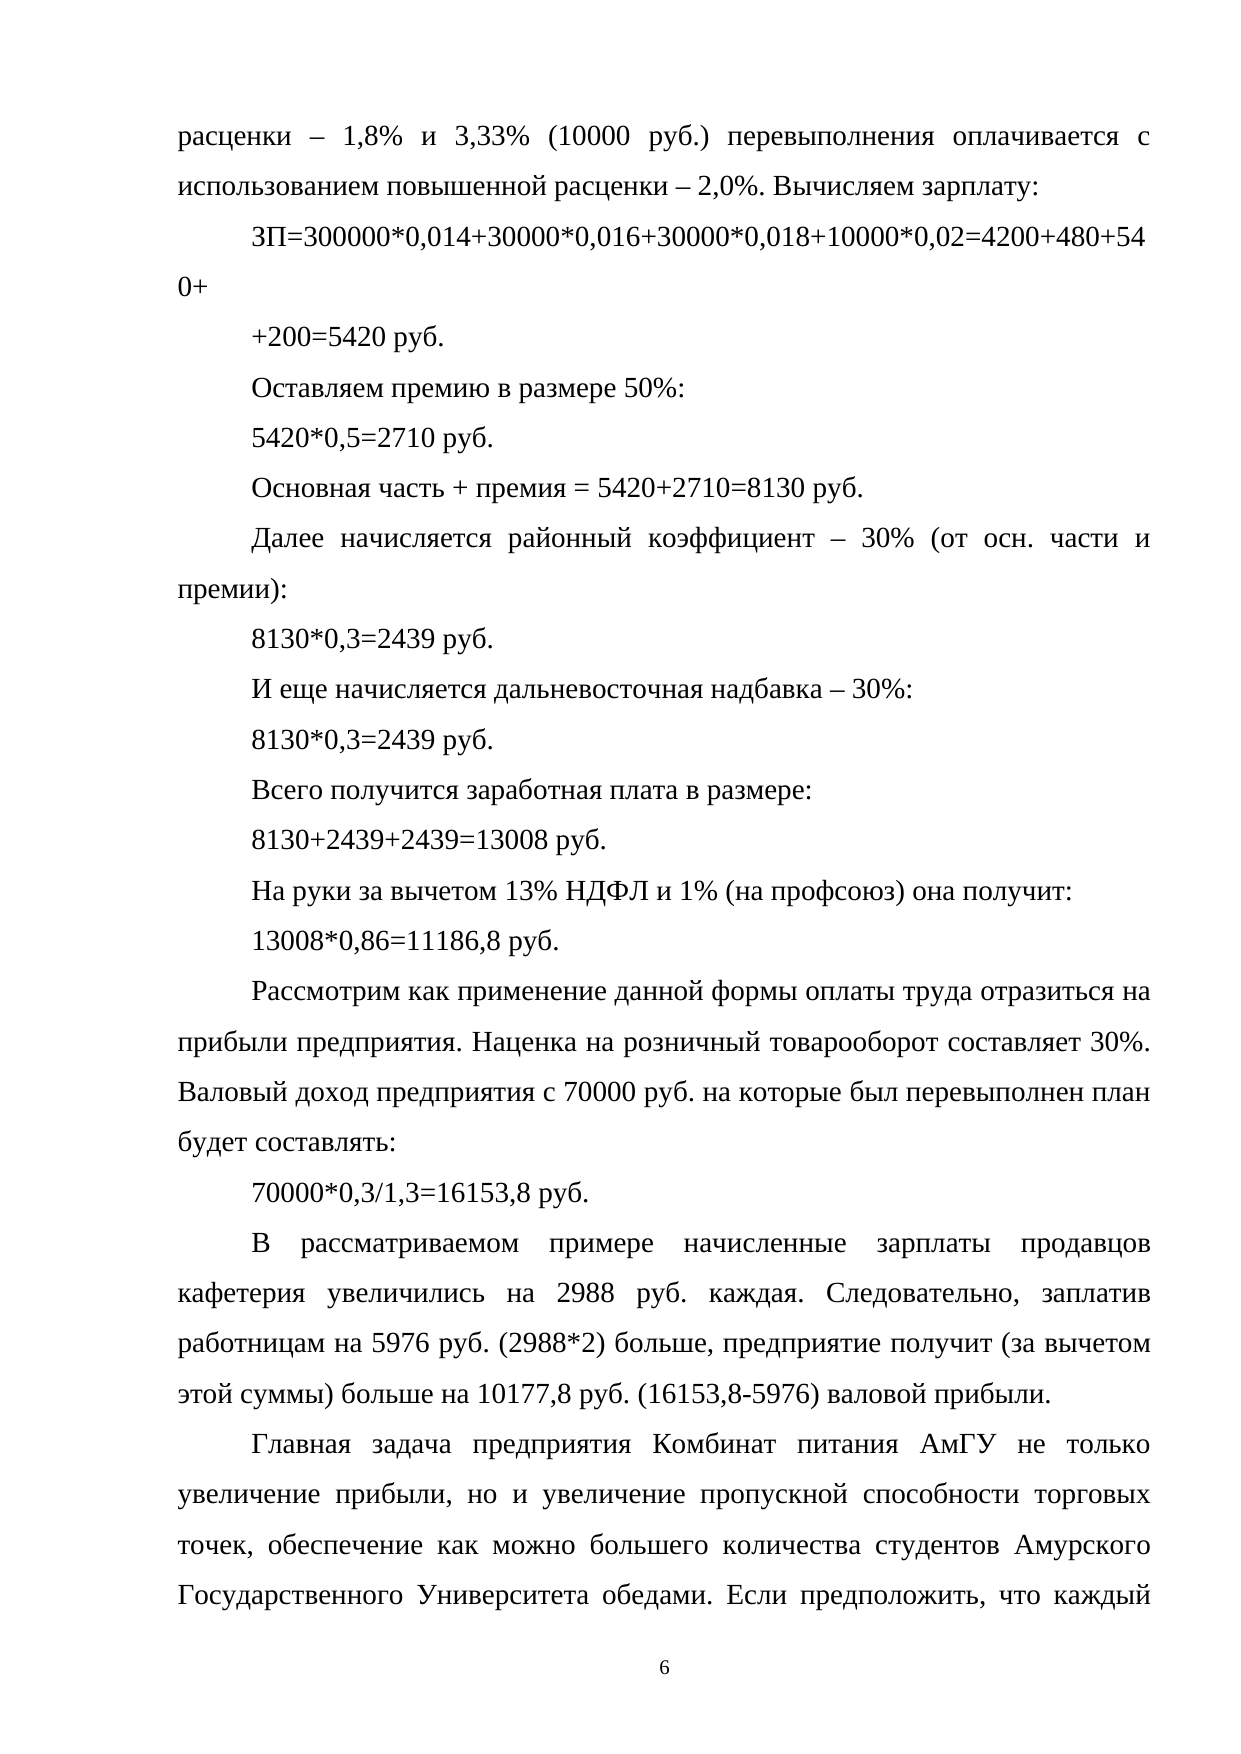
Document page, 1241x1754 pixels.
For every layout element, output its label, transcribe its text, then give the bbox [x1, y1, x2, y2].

text Оставляем премию в размере 50%: [177, 370, 1152, 403]
text И еще начисляется дальневосточная надбавка – 30%: [177, 672, 1152, 705]
text Основная часть + премия = 5420+2710=8130 руб. [177, 470, 1152, 504]
text 8130*0,3=2439 руб. [177, 722, 1152, 755]
text В рассматриваемом примере начисленные зарплаты продавцов кафетерия увеличились на 2988 руб. каждая. Следовательно, заплатив работницам на 5976 руб. (2988*2) больше, предприятие получит (за вычетом этой суммы) больше на 10177,8 руб. (16153,8-5976) валовой прибыли. [177, 1225, 1152, 1409]
text ЗП=300000*0,014+30000*0,016+30000*0,018+10000*0,02=4200+480+540+ [177, 219, 1152, 303]
text 8130+2439+2439=13008 руб. [177, 822, 1152, 856]
text На руки за вычетом 13% НДФЛ и 1% (на профсоюз) она получит: [177, 873, 1152, 906]
text 8130*0,3=2439 руб. [177, 621, 1152, 655]
text 13008*0,86=11186,8 руб. [177, 923, 1152, 957]
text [177, 118, 1152, 202]
text Далее начисляется районный коэффициент – 30% (от осн. части и премии): [177, 521, 1152, 604]
text Рассмотрим как применение данной формы оплаты труда отразиться на прибыли предприятия. Наценка на розничный товарооборот составляет 30%. Валовый доход предприятия с 70000 руб. на которые был перевыполнен план будет составлять: [177, 973, 1152, 1158]
text 70000*0,3/1,3=16153,8 руб. [177, 1175, 1152, 1208]
text +200=5420 руб. [177, 319, 1152, 353]
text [177, 1426, 1152, 1611]
text Всего получится заработная плата в размере: [177, 772, 1152, 806]
text 5420*0,5=2710 руб. [177, 420, 1152, 453]
